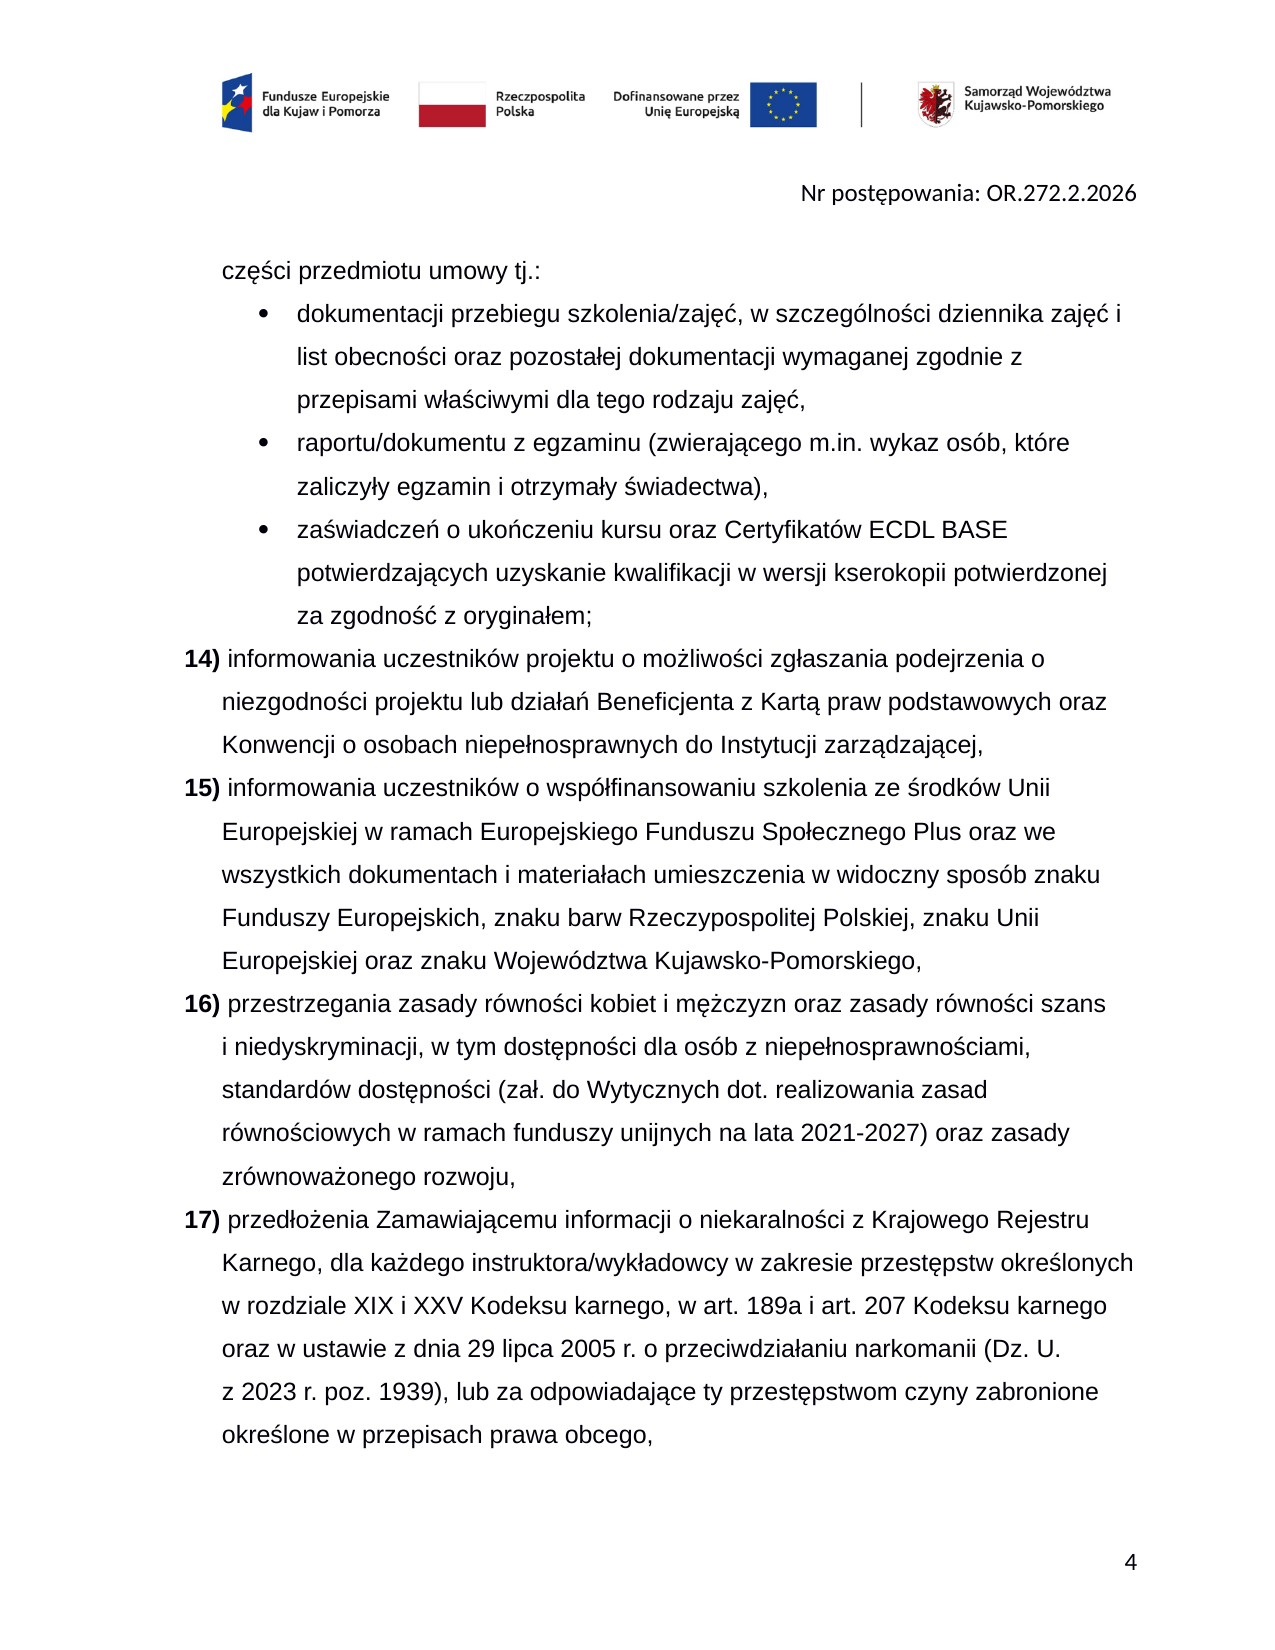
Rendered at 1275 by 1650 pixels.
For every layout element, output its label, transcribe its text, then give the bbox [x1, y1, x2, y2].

list przekazania Zamawiającemu dokumentów potwierdzających realizację całości lub części przedmiotu umowy tj.: [184, 256, 1137, 284]
list informowania uczestników projektu o możliwości zgłaszania podejrzenia o niezgodności projektu lub działań Beneficjenta z Kartą praw podstawowych oraz Konwencji o osobach niepełnosprawnych do Instytucji zarządzającej, [184, 644, 1137, 759]
list raportu/dokumentu z egzaminu (zwierającego m.in. wykaz osób, które zaliczyły egzamin i otrzymały świadectwa), [259, 428, 1137, 500]
list przestrzegania zasady równości kobiet i mężczyzn oraz zasady równości szans i niedyskryminacji, w tym dostępności dla osób z niepełnosprawnościami, standardów dostępności (zał. do Wytycznych dot. realizowania zasad równościowych w ramach funduszy unijnych na lata 2021-2027) oraz zasady zrównoważonego rozwoju, [184, 989, 1137, 1190]
picture [192, 59, 1138, 147]
list zaświadczeń o ukończeniu kursu oraz Certyfikatów ECDL BASE potwierdzających uzyskanie kwalifikacji w wersji kserokopii potwierdzonej za zgodność z oryginałem; [259, 514, 1137, 630]
list dokumentacji przebiegu szkolenia/zajęć, w szczególności dziennika zajęć i list obecności oraz pozostałej dokumentacji wymaganej zgodnie z przepisami właściwymi dla tego rodzaju zajęć, [259, 299, 1137, 414]
list przedłożenia Zamawiającemu informacji o niekaralności z Krajowego Rejestru Karnego, dla każdego instruktora/wykładowcy w zakresie przestępstw określonych w rozdziale XIX i XXV Kodeksu karnego, w art. 189a i art. 207 Kodeksu karnego oraz w ustawie z dnia 29 lipca 2005 r. o przeciwdziałaniu narkomanii (Dz. U. z 2023 r. poz. 1939), lub za odpowiadające ty przestępstwom czyny zabronione określone w przepisach prawa obcego, [184, 1205, 1137, 1449]
list informowania uczestników o współfinansowaniu szkolenia ze środków Unii Europejskiej w ramach Europejskiego Funduszu Społecznego Plus oraz we wszystkich dokumentach i materiałach umieszczenia w widoczny sposób znaku Funduszy Europejskich, znaku barw Rzeczypospolitej Polskiej, znaku Unii Europejskiej oraz znaku Województwa Kujawsko-Pomorskiego, [184, 773, 1137, 975]
